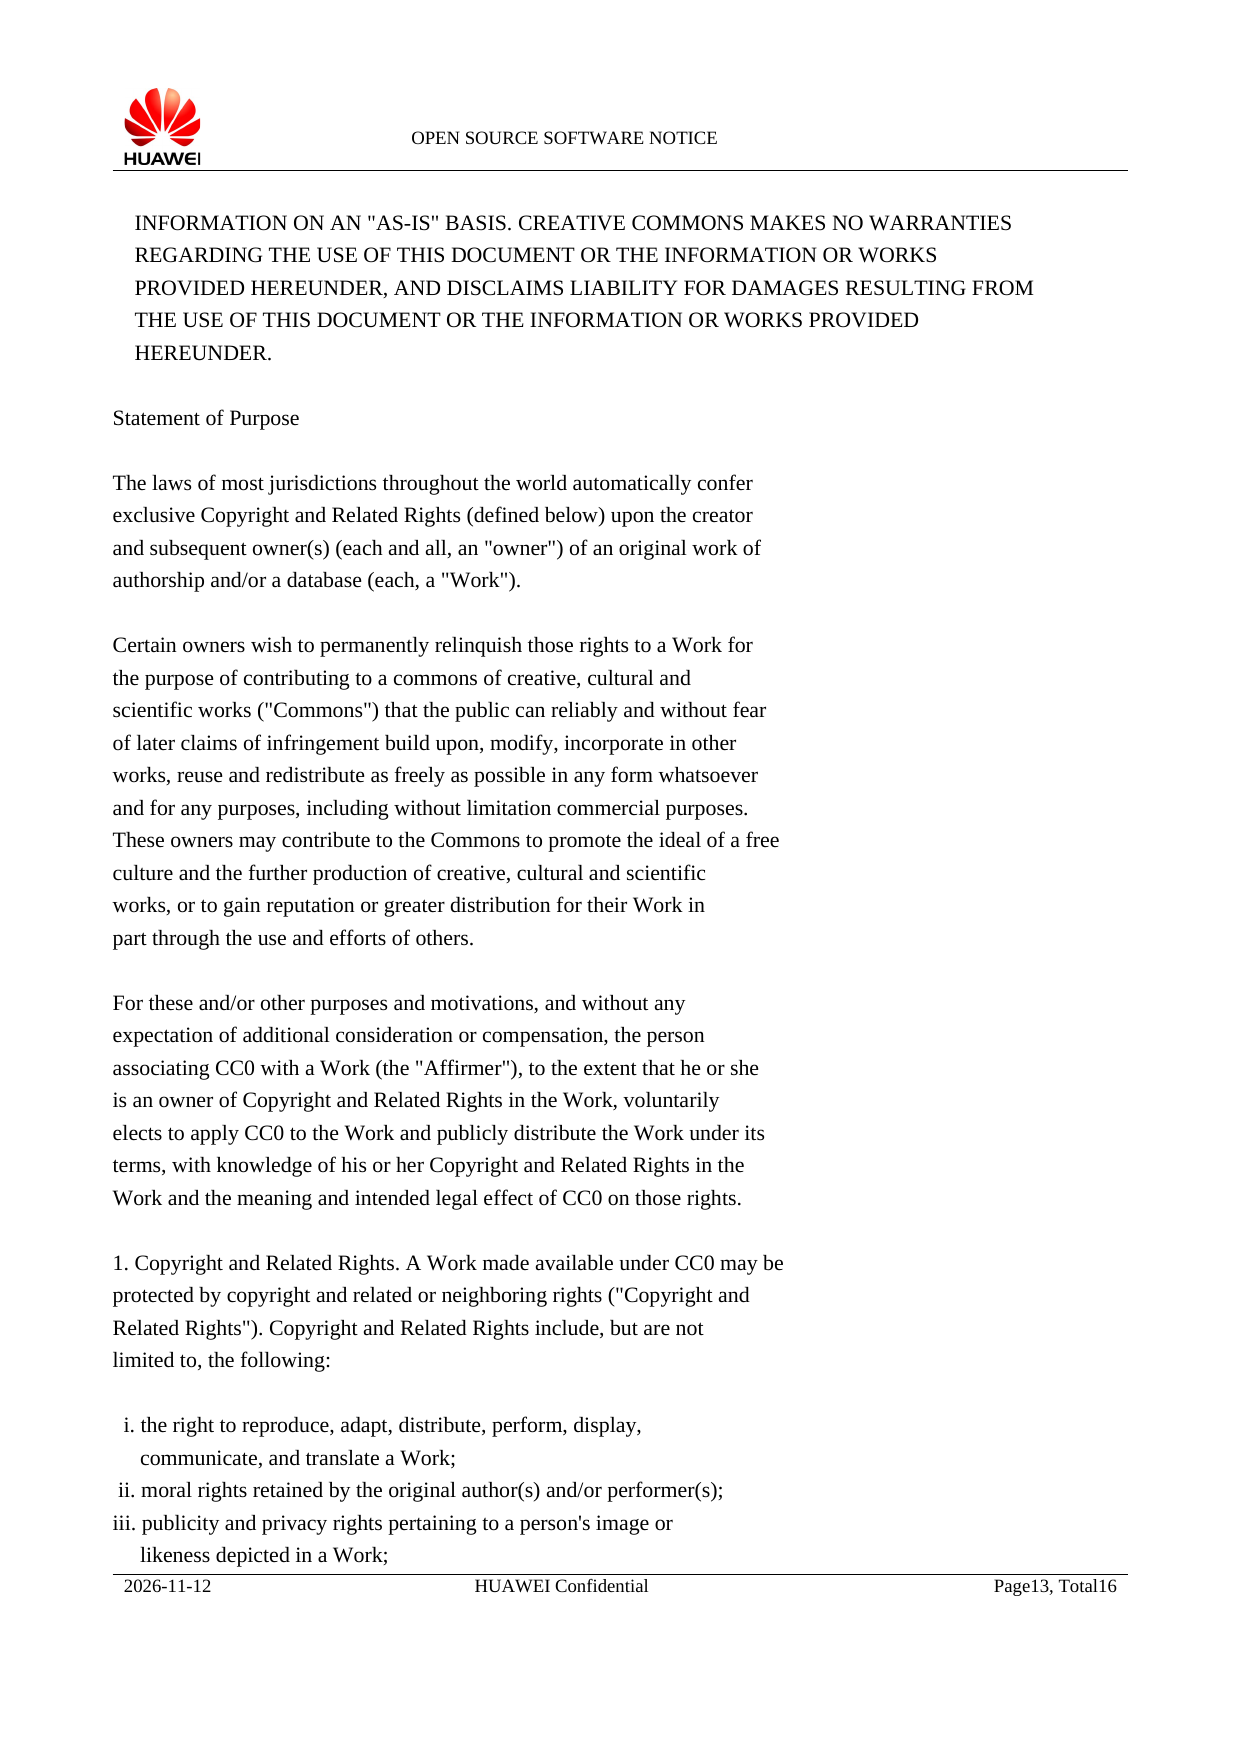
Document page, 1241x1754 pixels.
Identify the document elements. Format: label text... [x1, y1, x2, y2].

picture [124, 88, 201, 165]
